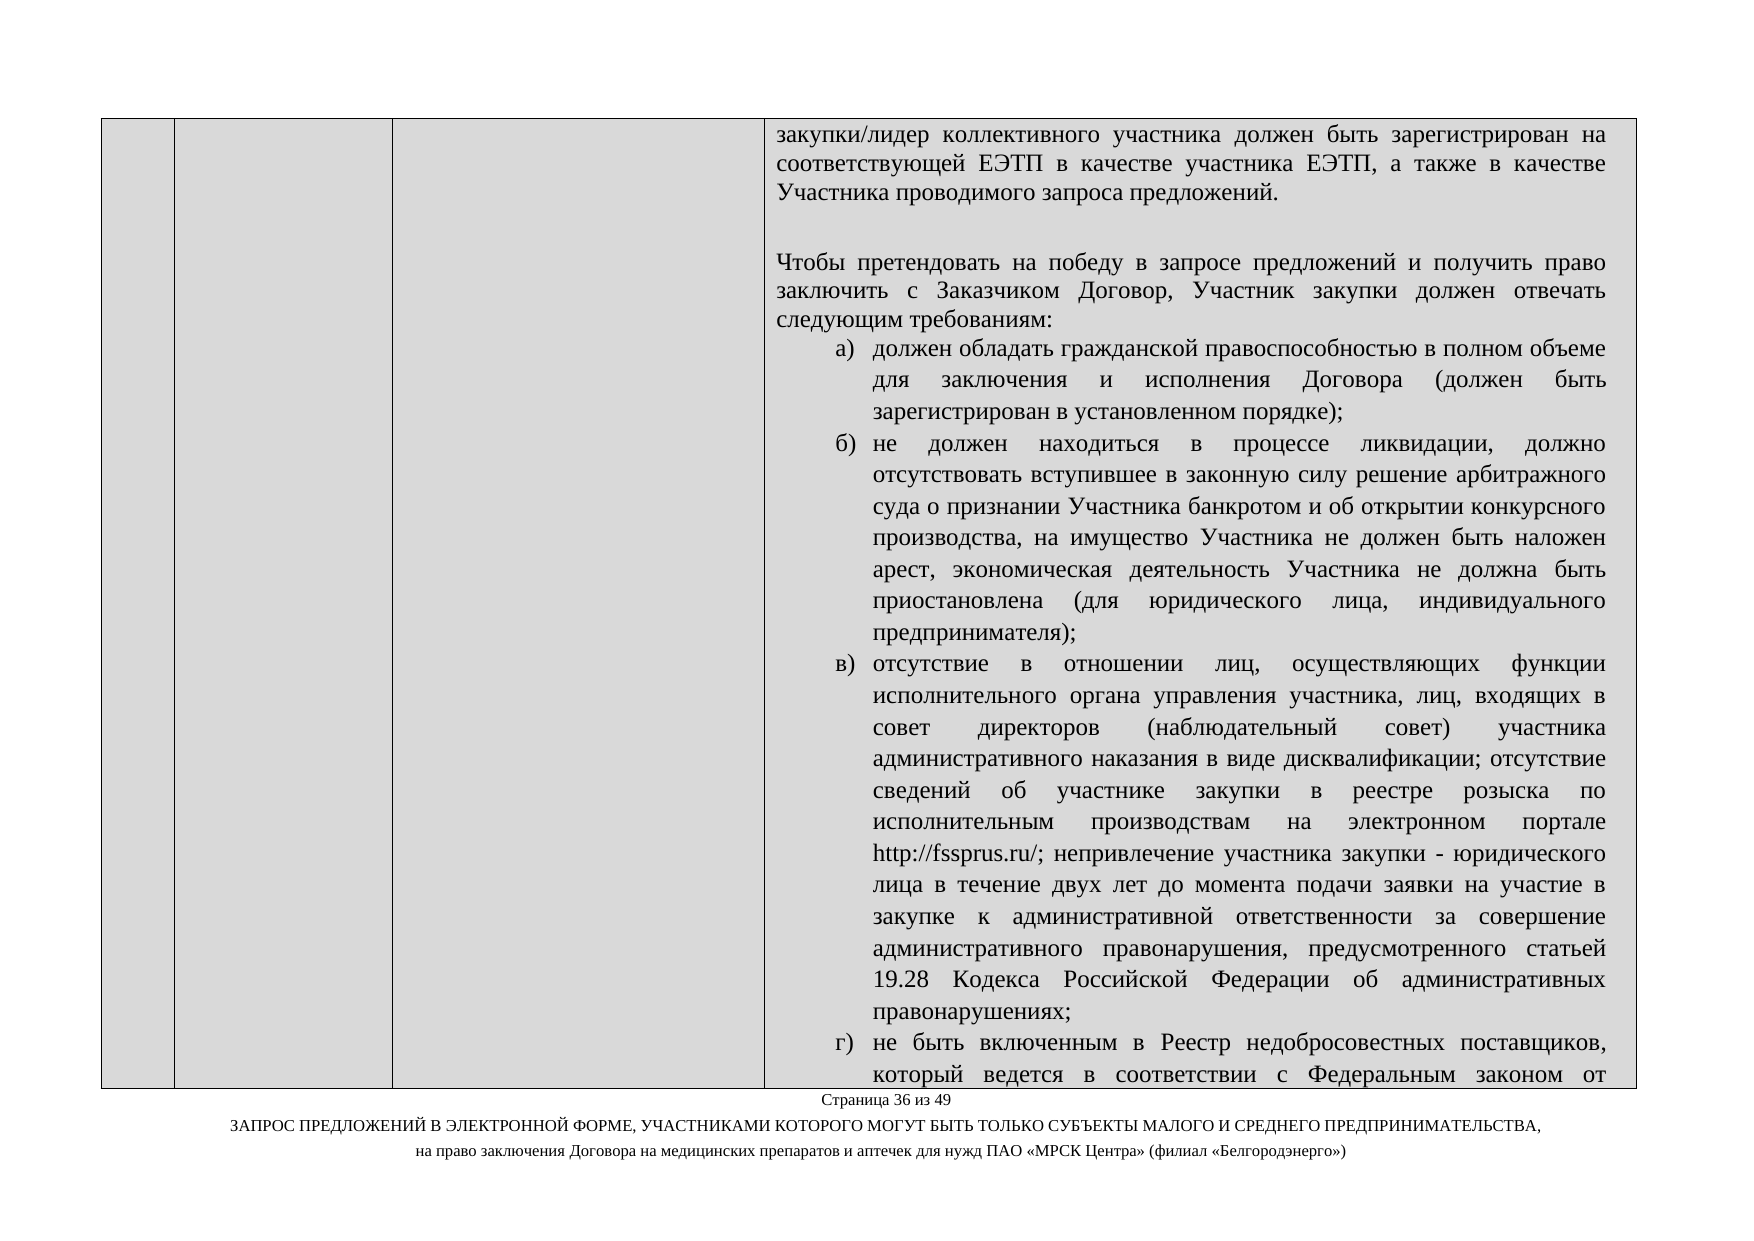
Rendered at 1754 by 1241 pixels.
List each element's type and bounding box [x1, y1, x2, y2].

table_cell [393, 119, 764, 1088]
table_cell [102, 119, 174, 1088]
table_cell [175, 119, 392, 1088]
table_cell [765, 119, 1636, 1088]
